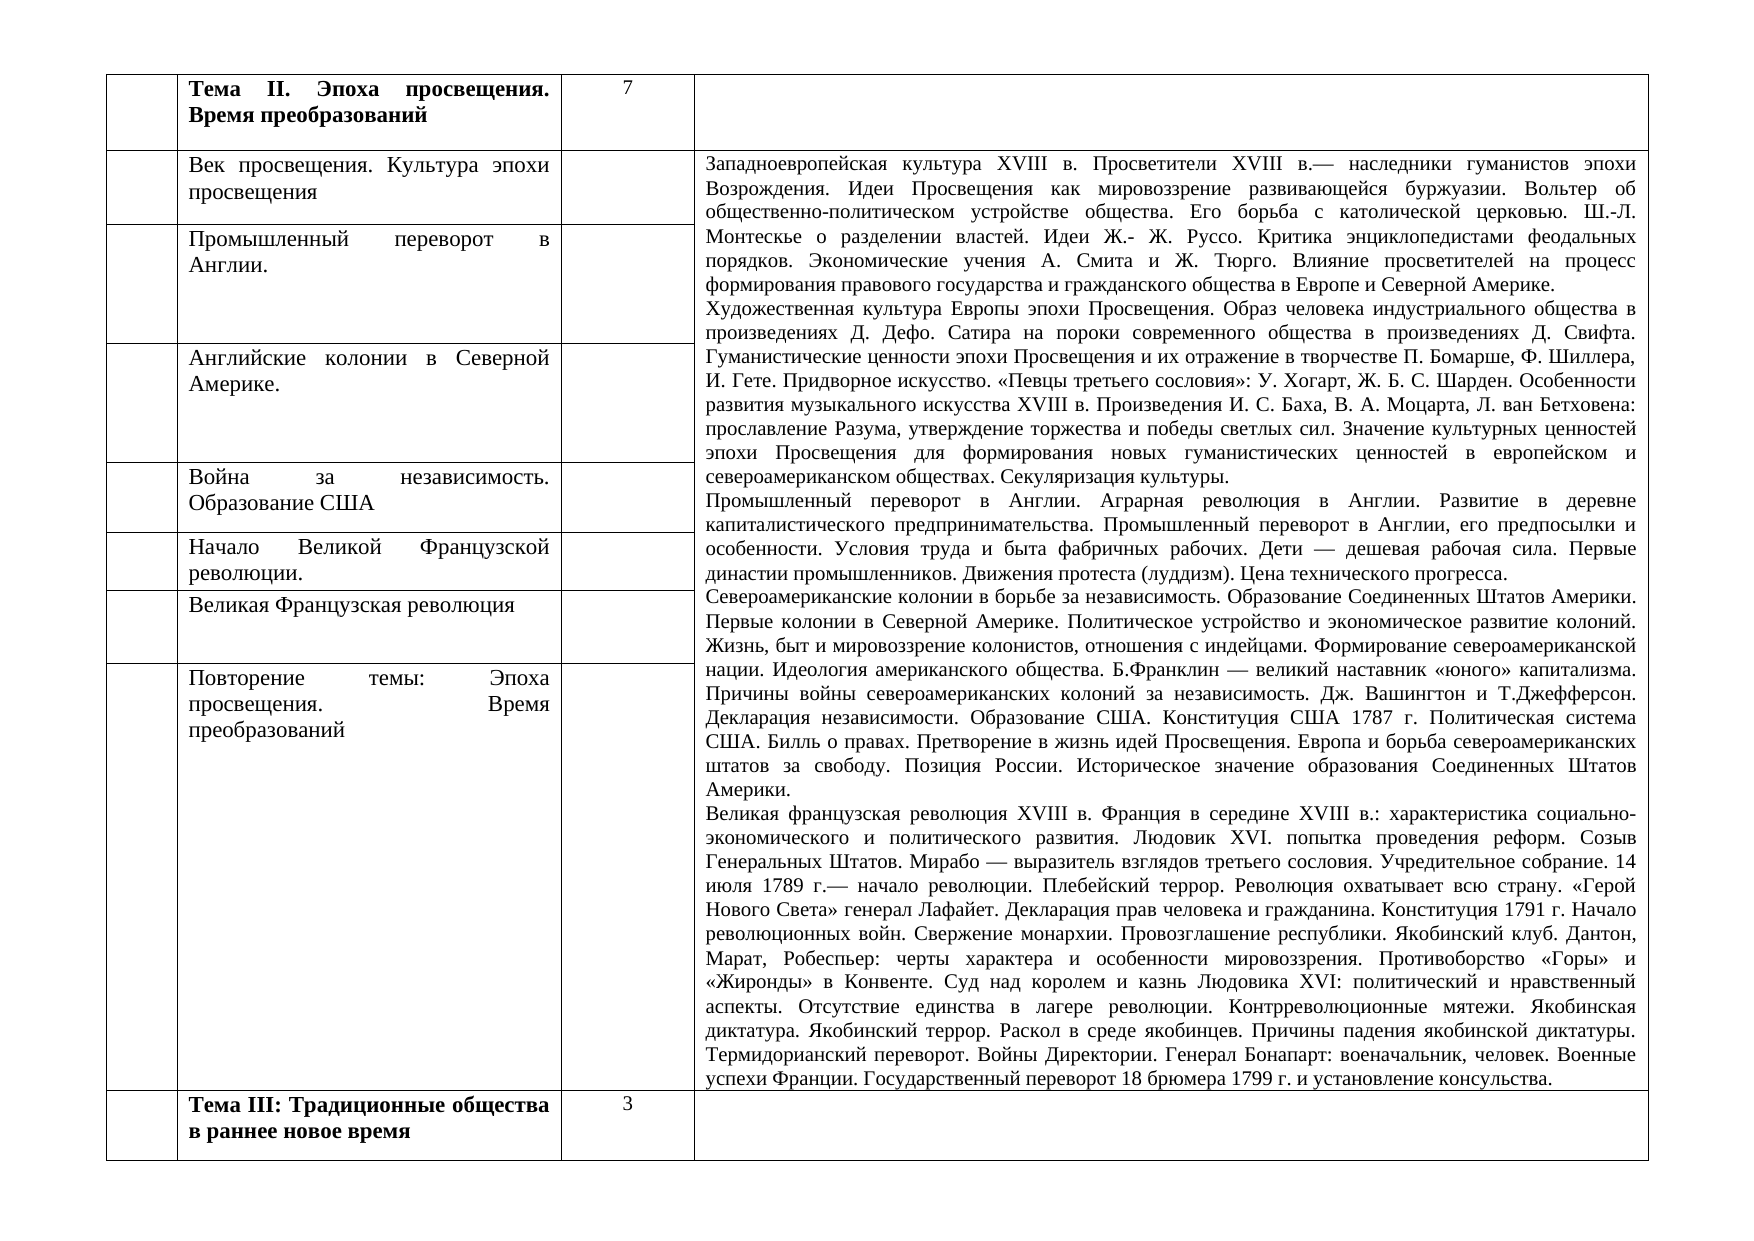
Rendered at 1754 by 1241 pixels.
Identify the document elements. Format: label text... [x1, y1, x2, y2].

table_cell Война за независимость. Образование США [178, 463, 561, 532]
table_cell [562, 151, 694, 223]
table_cell Начало Великой Французской революции. [178, 533, 561, 590]
table_cell [695, 1091, 1648, 1160]
table_cell [107, 75, 177, 150]
table_cell [562, 591, 694, 663]
table_cell [107, 664, 177, 1090]
table_cell [107, 1091, 177, 1160]
table_cell Повторение темы: Эпоха просвещения. Время преобразований [178, 664, 561, 1090]
table_cell [562, 225, 694, 343]
table_cell [107, 225, 177, 343]
table_cell Тема III: Традиционные общества в раннее новое время [178, 1091, 561, 1160]
table_cell [107, 463, 177, 532]
table_cell Великая Французская революция [178, 591, 561, 663]
table_cell [695, 75, 1648, 150]
table_cell [107, 533, 177, 590]
table_cell Тема II. Эпоха просвещения. Время преобразований [178, 75, 561, 150]
table_cell [562, 533, 694, 590]
table_cell 3 [562, 1091, 694, 1160]
table_cell [562, 664, 694, 1090]
table_cell Промышленный переворот в Англии. [178, 225, 561, 343]
table_cell Западноевропейская культура XVIII в. Просветители XVIII в.— наследники гуманистов эпохи Возрождения. Идеи Просвещения как мировоззрение развивающейся буржуазии. Вольтер об общественно-политическом устройстве общества. Его борьба с католической церковью. Ш.-Л. Монтескье о разделении властей. Идеи Ж.- Ж. Руссо. Критика энциклопедистами феодальных порядков. Экономические учения А. Смита и Ж. Тюрго. Влияние просветителей на процесс формирования правового государства и гражданского общества в Европе и Северной Америке. Художественная культура Европы эпохи Просвещения. Образ человека индустриального общества в произведениях Д. Дефо. Сатира на пороки современного общества в произведениях Д. Свифта. Гуманистические ценности эпохи Просвещения и их отражение в творчестве П. Бомарше, Ф. Шиллера, И. Гете. Придворное искусство. «Певцы третьего сословия»: У. Хогарт, Ж. Б. С. Шарден. Особенности развития музыкального искусства XVIII в. Произведения И. С. Баха, В. А. Моцарта, Л. ван Бетховена: прославление Разума, утверждение торжества и победы светлых сил. Значение культурных ценностей эпохи Просвещения для формирования новых гуманистических ценностей в европейском и североамериканском обществах. Секуляризация культуры. Промышленный переворот в Англии. Аграрная революция в Англии. Развитие в деревне капиталистического предпринимательства. Промышленный переворот в Англии, его предпосылки и особенности. Условия труда и быта фабричных рабочих. Дети — дешевая рабочая сила. Первые династии промышленников. Движения протеста (луддизм). Цена технического прогресса. Североамериканские колонии в борьбе за независимость. Образование Соединенных Штатов Америки. Первые колонии в Северной Америке. Политическое устройство и экономическое развитие колоний. Жизнь, быт и мировоззрение колонистов, отношения с индейцами. Формирование североамериканской нации. Идеология американского общества. Б.Франклин — великий наставник «юного» капитализма. Причины войны североамериканских колоний за независимость. Дж. Вашингтон и Т.Джефферсон. Декларация независимости. Образование США. Конституция США 1787 г. Политическая система США. Билль о правах. Претворение в жизнь идей Просвещения. Европа и борьба североамериканских штатов за свободу. Позиция России. Историческое значение образования Соединенных Штатов Америки. Великая французская революция XVIII в. Франция в середине XVIII в.: характеристика социально- экономического и политического развития. Людовик XVI. попытка проведения реформ. Созыв Генеральных Штатов. Мирабо — выразитель взглядов третьего сословия. Учредительное собрание. 14 июля 1789 г.— начало революции. Плебейский террор. Революция охватывает всю страну. «Герой Нового Света» генерал Лафайет. Декларация прав человека и гражданина. Конституция 1791 г. Начало революционных войн. Свержение монархии. Провозглашение республики. Якобинский клуб. Дантон, Марат, Робеспьер: черты характера и особенности мировоззрения. Противоборство «Горы» и «Жиронды» в Конвенте. Суд над королем и казнь Людовика XVI: политический и нравственный аспекты. Отсутствие единства в лагере революции. Контрреволюционные мятежи. Якобинская диктатура. Якобинский террор. Раскол в среде якобинцев. Причины падения якобинской диктатуры. Термидорианский переворот. Войны Директории. Генерал Бонапарт: военачальник, человек. Военные успехи Франции. Государственный переворот 18 брюмера 1799 г. и установление консульства. [695, 151, 1648, 1090]
table_cell 7 [562, 75, 694, 150]
table_cell [107, 591, 177, 663]
table_cell [107, 344, 177, 462]
table_cell [562, 463, 694, 532]
table_cell Английские колонии в Северной Америке. [178, 344, 561, 462]
table_cell [107, 151, 177, 223]
table_cell Век просвещения. Культура эпохи просвещения [178, 151, 561, 223]
table_cell [562, 344, 694, 462]
